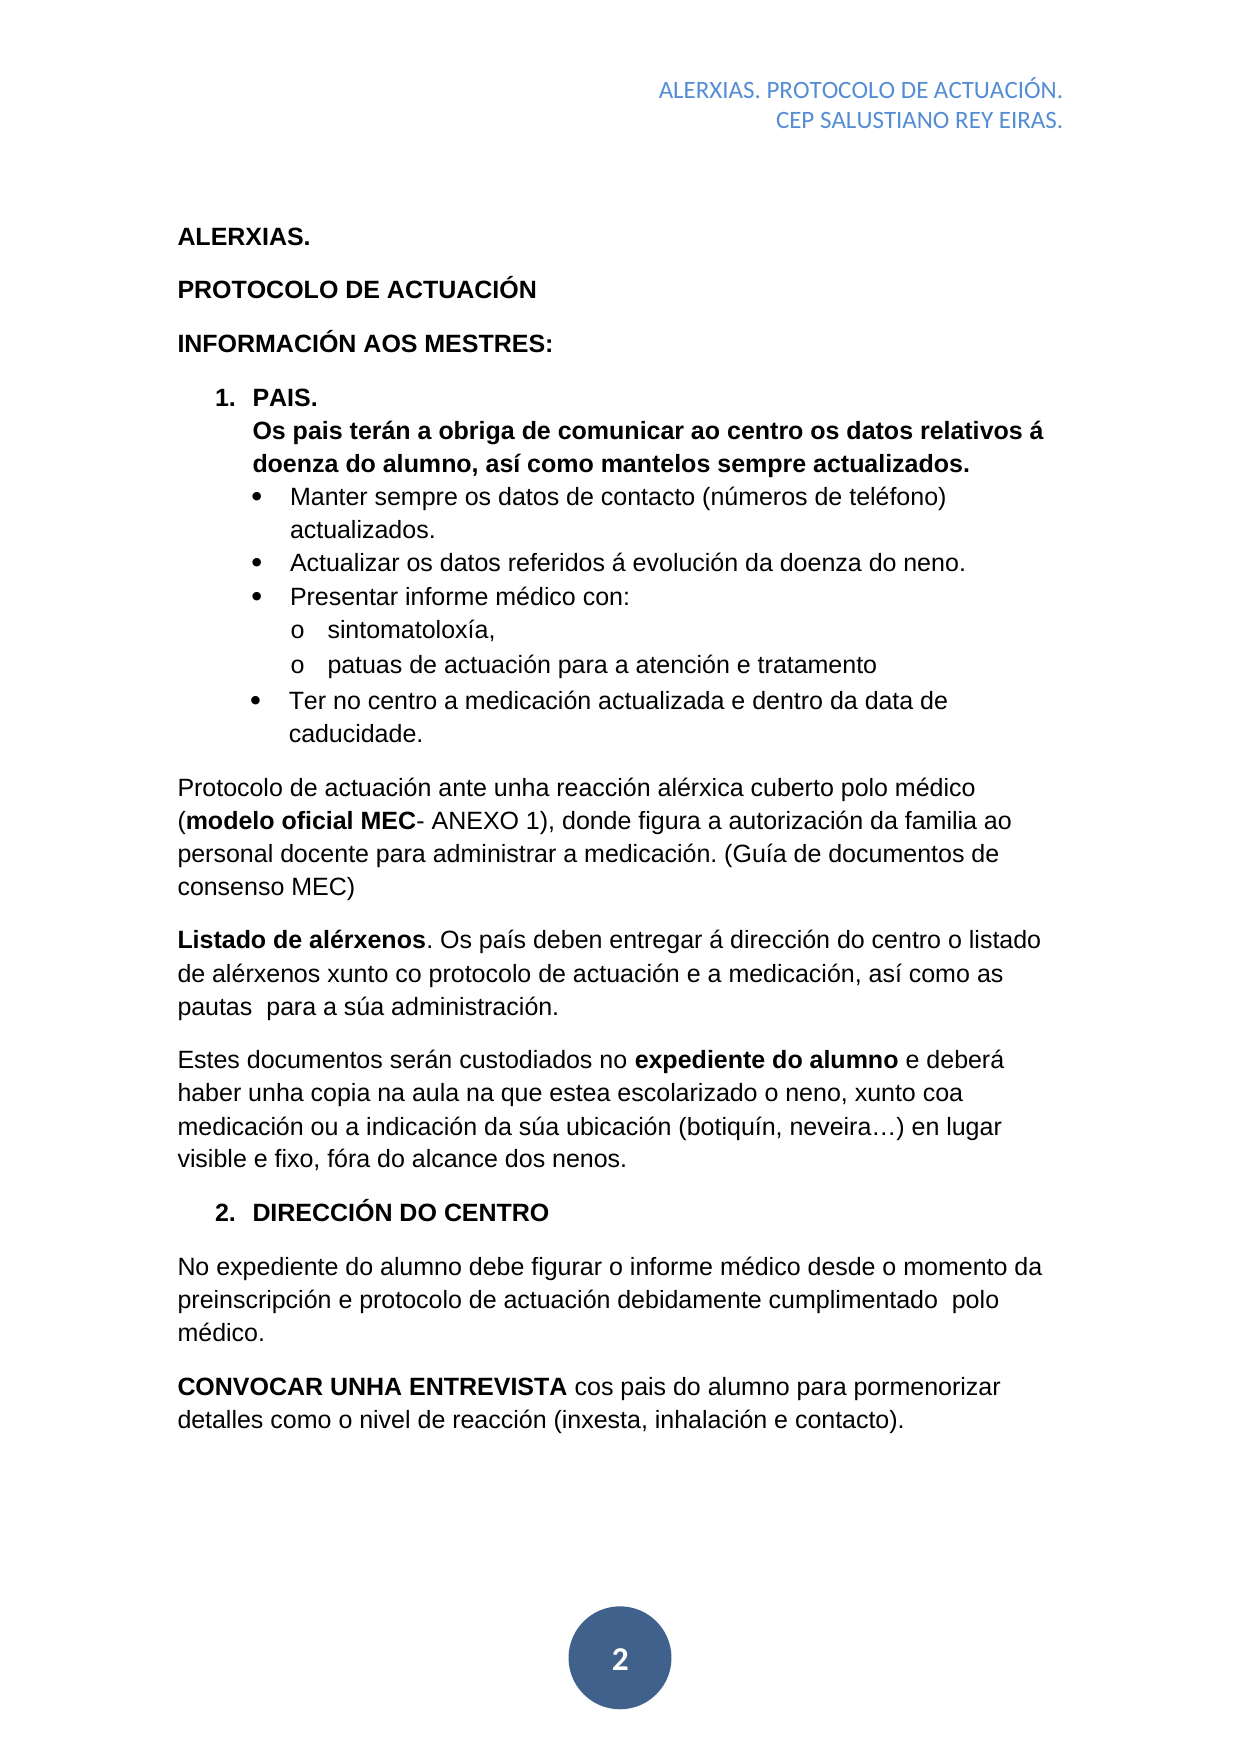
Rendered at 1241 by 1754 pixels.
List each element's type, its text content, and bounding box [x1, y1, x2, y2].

text INFORMACIÓN AOS MESTRES: [177, 329, 1063, 358]
text No expediente do alumno debe figurar o informe médico desde o momento da preinscripción e protocolo de actuación debidamente cumplimentado polo médico. [177, 1252, 1063, 1347]
list patuas de actuación para a atención e tratamento [290, 650, 1063, 681]
list DIRECCIÓN DO CENTRO [215, 1198, 1063, 1227]
text Listado de alérxenos. Os país deben entregar á dirección do centro o listado de alérxenos xunto co protocolo de actuación e a medicación, así como as pautas para a súa administración. [177, 926, 1063, 1020]
text Estes documentos serán custodiados no expediente do alumno e deberá haber unha copia na aula na que estea escolarizado o neno, xunto coa medicación ou a indicación da súa ubicación (botiquín, neveira…) en lugar visible e fixo, fóra do alcance dos nenos. [177, 1045, 1063, 1173]
list Ter no centro a medicación actualizada e dentro da data de caducidade. [251, 686, 1063, 747]
list Manter sempre os datos de contacto (números de teléfono) actualizados. [252, 482, 1063, 544]
text Protocolo de actuación ante unha reacción alérxica cuberto polo médico (modelo oficial MEC- ANEXO 1), donde figura a autorización da familia ao personal docente para administrar a medicación. (Guía de documentos de consenso MEC) [177, 773, 1063, 900]
list PAIS. [215, 383, 1063, 412]
list Presentar informe médico con: [252, 581, 1063, 610]
text PROTOCOLO DE ACTUACIÓN [177, 275, 1063, 304]
text ALERXIAS. [177, 222, 1063, 250]
list Actualizar os datos referidos á evolución da doenza do neno. [252, 548, 1063, 577]
list Os pais terán a obriga de comunicar ao centro os datos relativos á doenza do alumno, así como mantelos sempre actualizados. [252, 416, 1063, 478]
text CONVOCAR UNHA ENTREVISTA cos pais do alumno para pormenorizar detalles como o nivel de reacción (inxesta, inhalación e contacto). [177, 1372, 1063, 1434]
list sintomatoloxía, [290, 614, 1063, 646]
